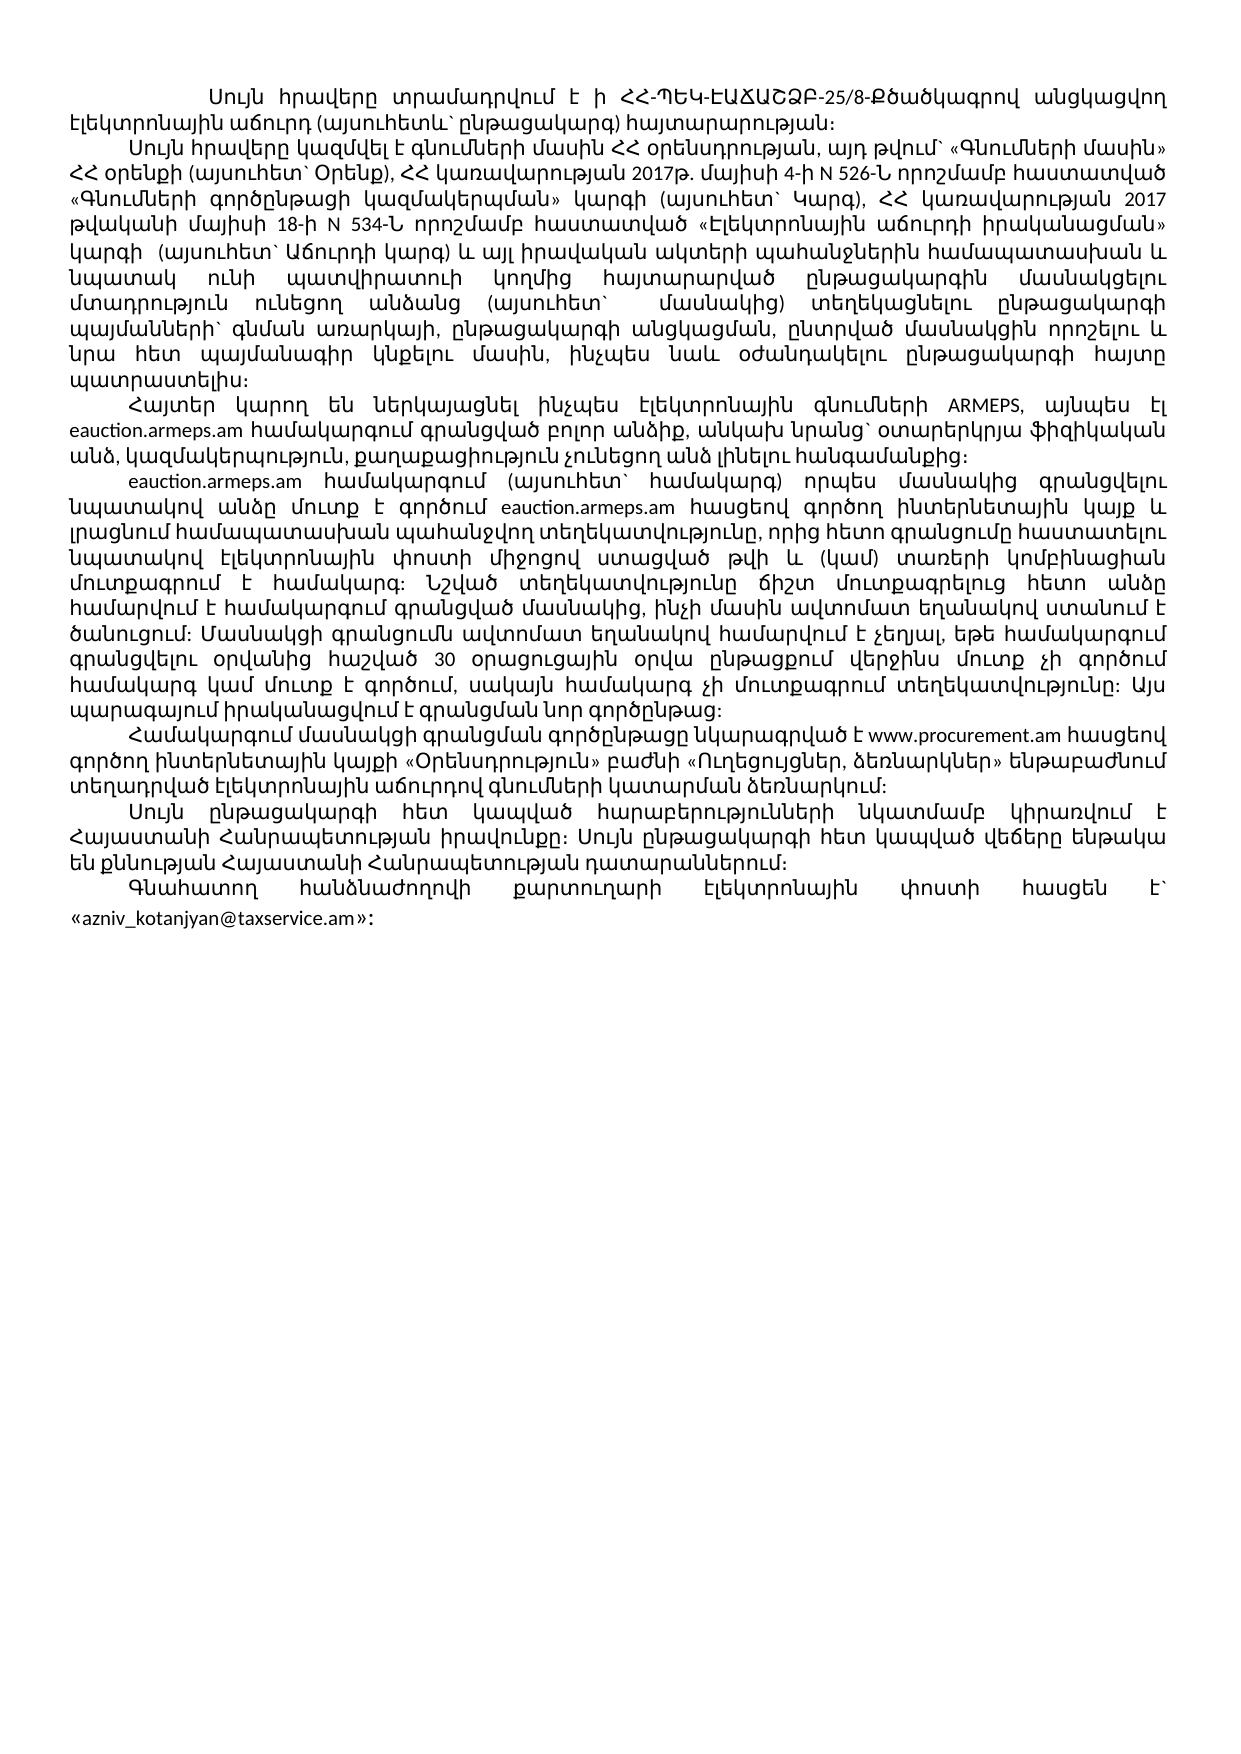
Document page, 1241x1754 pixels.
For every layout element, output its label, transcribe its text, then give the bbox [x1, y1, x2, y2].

text Սույն հրավերը կազմվել է գնումների մասին ՀՀ օրենսդրության, այդ թվում` «Գնումների մասին» ՀՀ օրենքի (այսուհետ` Օրենք), ՀՀ կառավարության 2017թ. մայիսի 4-ի N 526-Ն որոշմամբ հաստատված «Գնումների գործընթացի կազմակերպման» կարգի (այսուհետ` Կարգ), ՀՀ կառավարության 2017 թվականի մայիսի 18-ի N 534-Ն որոշմամբ հաստատված «Էլեկտրոնային աճուրդի իրականացման» կարգի (այսուհետ` Աճուրդի կարգ) և այլ իրավական ակտերի պահանջներին համապատասխան և նպատակ ունի պատվիրատուի կողմից հայտարարված ընթացակարգին մասնակցելու մտադրություն ունեցող անձանց (այսուհետ` մասնակից) տեղեկացնելու ընթացակարգի պայմանների` գնման առարկայի, ընթացակարգի անցկացման, ընտրված մասնակցին որոշելու և նրա հետ պայմանագիր կնքելու մասին, ինչպես նաև օժանդակելու ընթացակարգի հայտը պատրաստելիս։ [69, 135, 1167, 392]
text Սույն հրավերը տրամադրվում է ի ՀՀ-ՊԵԿ-ԷԱՃԱՇՁԲ-25/8-Քծածկագրով անցկացվող էլեկտրոնային աճուրդ (այսուհետև` ընթացակարգ) հայտարարության։ [69, 84, 1167, 135]
text Համակարգում մասնակցի գրանցման գործընթացը նկարագրված է www.procurement.am հասցեով գործող ինտերնետային կայքի «Օրենսդրություն» բաժնի «Ուղեցույցներ, ձեռնարկներ» ենթաբաժնում տեղադրված էլեկտրոնային աճուրդով գնումների կատարման ձեռնարկում: [69, 723, 1167, 799]
text eauction.armeps.am համակարգում (այսուհետ` համակարգ) որպես մասնակից գրանցվելու նպատակով անձը մուտք է գործում eauction.armeps.am հասցեով գործող ինտերնետային կայք և լրացնում համապատասխան պահանջվող տեղեկատվությունը, որից հետո գրանցումը հաստատելու նպատակով էլեկտրոնային փոստի միջոցով ստացված թվի և (կամ) տառերի կոմբինացիան մուտքագրում է համակարգ: Նշված տեղեկատվությունը ճիշտ մուտքագրելուց հետո անձը համարվում է համակարգում գրանցված մասնակից, ինչի մասին ավտոմատ եղանակով ստանում է ծանուցում: Մասնակցի գրանցումն ավտոմատ եղանակով համարվում է չեղյալ, եթե համակարգում գրանցվելու օրվանից հաշված 30 օրացուցային օրվա ընթացքում վերջինս մուտք չի գործում համակարգ կամ մուտք է գործում, սակայն համակարգ չի մուտքագրում տեղեկատվությունը: Այս պարագայում իրականացվում է գրանցման նոր գործընթաց: [69, 468, 1167, 723]
text Հայտեր կարող են ներկայացնել ինչպես էլեկտրոնային գնումների ARMEPS, այնպես էլ eauction.armeps.am համակարգում գրանցված բոլոր անձիք, անկախ նրանց` օտարերկրյա ֆիզիկական անձ, կազմակերպություն, քաղաքացիություն չունեցող անձ լինելու հանգամանքից։ [69, 392, 1167, 468]
text Գնահատող հանձնաժողովի քարտուղարի էլեկտրոնային փոստի հասցեն է` «azniv_kotanjyan@taxservice.am»: [69, 875, 1167, 931]
text Սույն ընթացակարգի հետ կապված հարաբերությունների նկատմամբ կիրառվում է Հայաստանի Հանրապետության իրավունքը։ Սույն ընթացակարգի հետ կապված վեճերը ենթակա են քննության Հայաստանի Հանրապետության դատարաններում։ [69, 799, 1167, 875]
